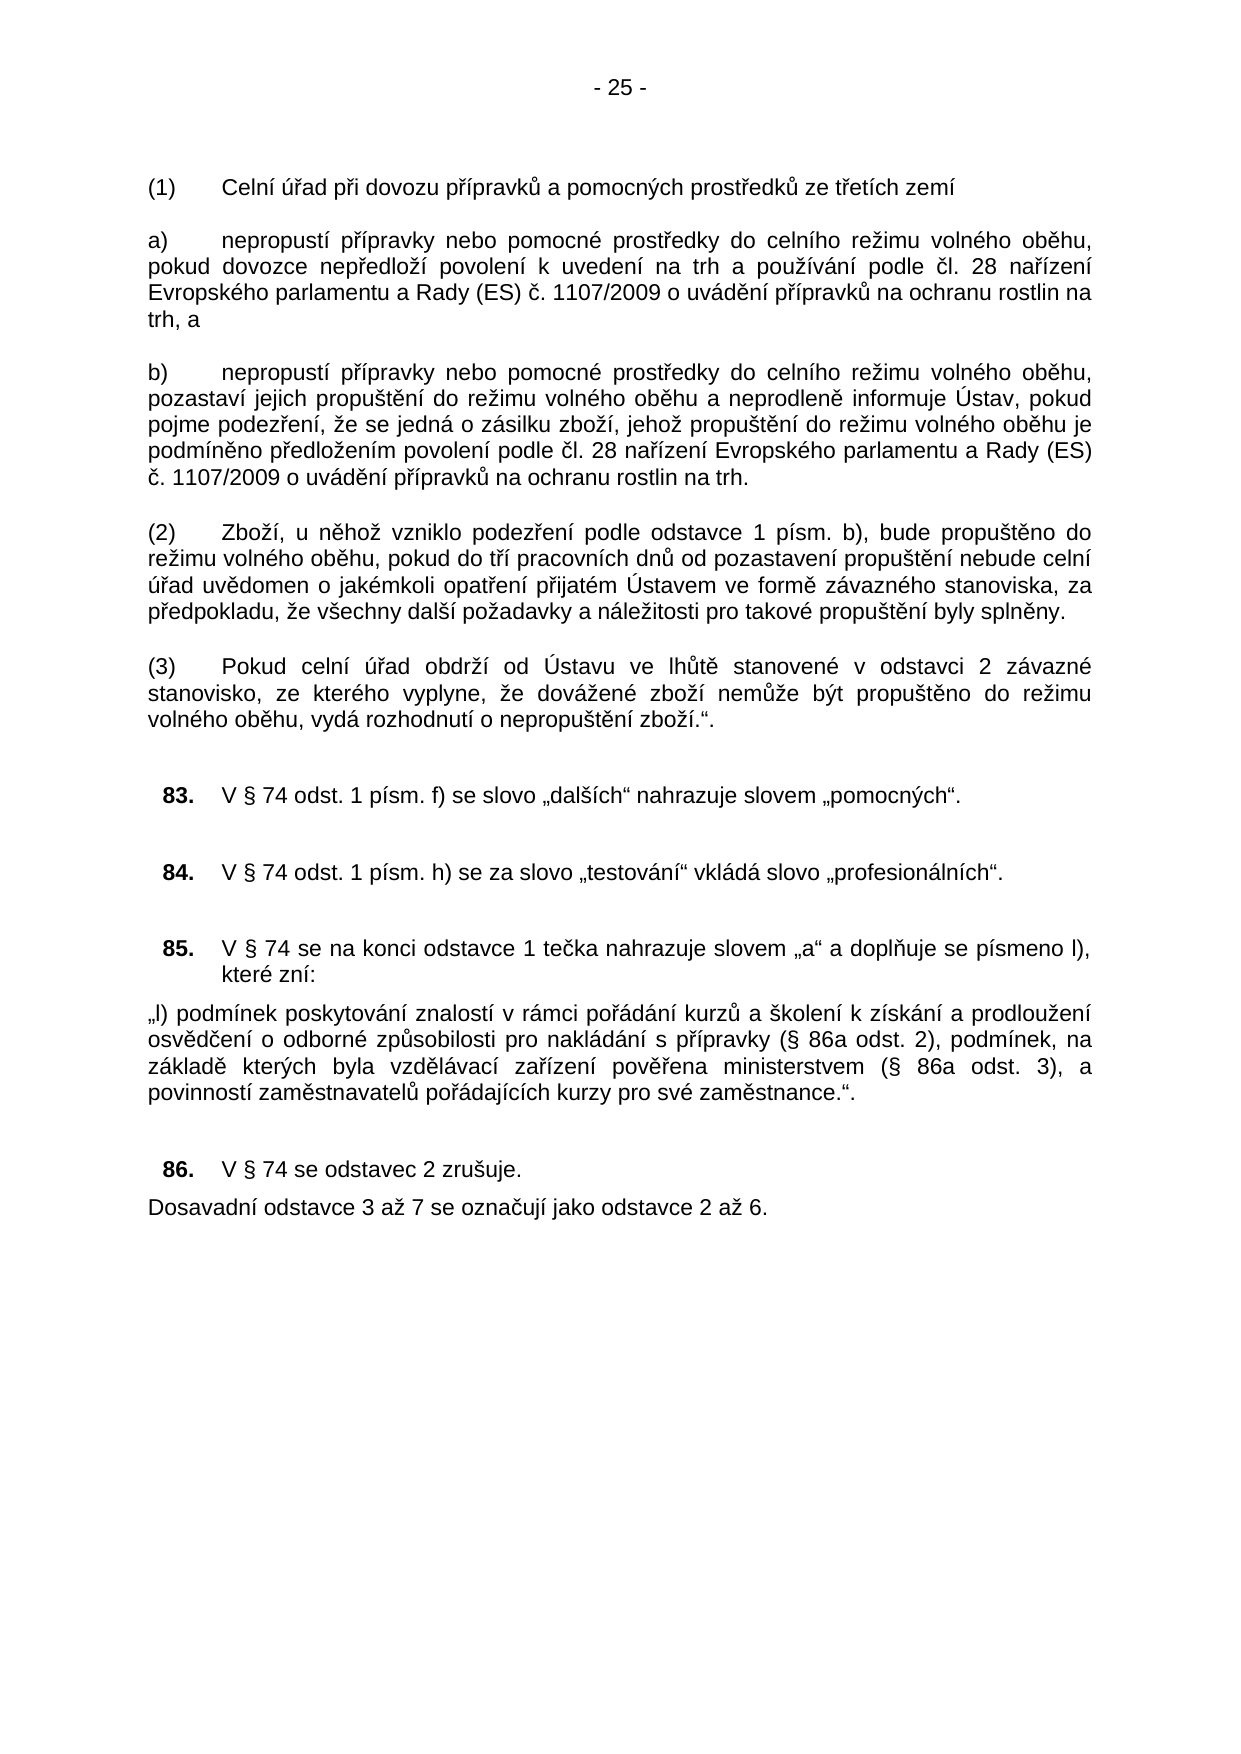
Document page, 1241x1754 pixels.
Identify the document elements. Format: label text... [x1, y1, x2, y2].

text V § 74 se na konci odstavce 1 tečka nahrazuje slovem „a“ a doplňuje se písmeno l), které zní: [162, 935, 1093, 988]
text (3) Pokud celní úřad obdrží od Ústavu ve lhůtě stanovené v odstavci 2 závazné stanovisko, ze kterého vyplyne, že dovážené zboží nemůže být propuštěno do režimu volného oběhu, vydá rozhodnutí o nepropuštění zboží.“. [148, 653, 1093, 732]
text a) nepropustí přípravky nebo pomocné prostředky do celního režimu volného oběhu, pokud dovozce nepředloží povolení k uvedení na trh a používání podle čl. 28 nařízení Evropského parlamentu a Rady (ES) č. 1107/2009 o uvádění přípravků na ochranu rostlin na trh, a [148, 227, 1093, 332]
text (1) Celní úřad při dovozu přípravků a pomocných prostředků ze třetích zemí [148, 174, 1093, 200]
text V § 74 odst. 1 písm. f) se slovo „dalších“ nahrazuje slovem „pomocných“. [162, 782, 1093, 808]
text Dosavadní odstavce 3 až 7 se označují jako odstavce 2 až 6. [148, 1194, 1093, 1221]
text V § 74 se odstavec 2 zrušuje. [162, 1156, 1093, 1182]
text b) nepropustí přípravky nebo pomocné prostředky do celního režimu volného oběhu, pozastaví jejich propuštění do režimu volného oběhu a neprodleně informuje Ústav, pokud pojme podezření, že se jedná o zásilku zboží, jehož propuštění do režimu volného oběhu je podmíněno předložením povolení podle čl. 28 nařízení Evropského parlamentu a Rady (ES) č. 1107/2009 o uvádění přípravků na ochranu rostlin na trh. [148, 358, 1093, 490]
text „l) podmínek poskytování znalostí v rámci pořádání kurzů a školení k získání a prodloužení osvědčení o odborné způsobilosti pro nakládání s přípravky (§ 86a odst. 2), podmínek, na základě kterých byla vzdělávací zařízení pověřena ministerstvem (§ 86a odst. 3), a povinností zaměstnavatelů pořádajících kurzy pro své zaměstnance.“. [148, 1000, 1093, 1106]
text V § 74 odst. 1 písm. h) se za slovo „testování“ vkládá slovo „profesionálních“. [162, 858, 1093, 885]
text (2) Zboží, u něhož vzniklo podezření podle odstavce 1 písm. b), bude propuštěno do režimu volného oběhu, pokud do tří pracovních dnů od pozastavení propuštění nebude celní úřad uvědomen o jakémkoli opatření přijatém Ústavem ve formě závazného stanoviska, za předpokladu, že všechny další požadavky a náležitosti pro takové propuštění byly splněny. [148, 519, 1093, 624]
